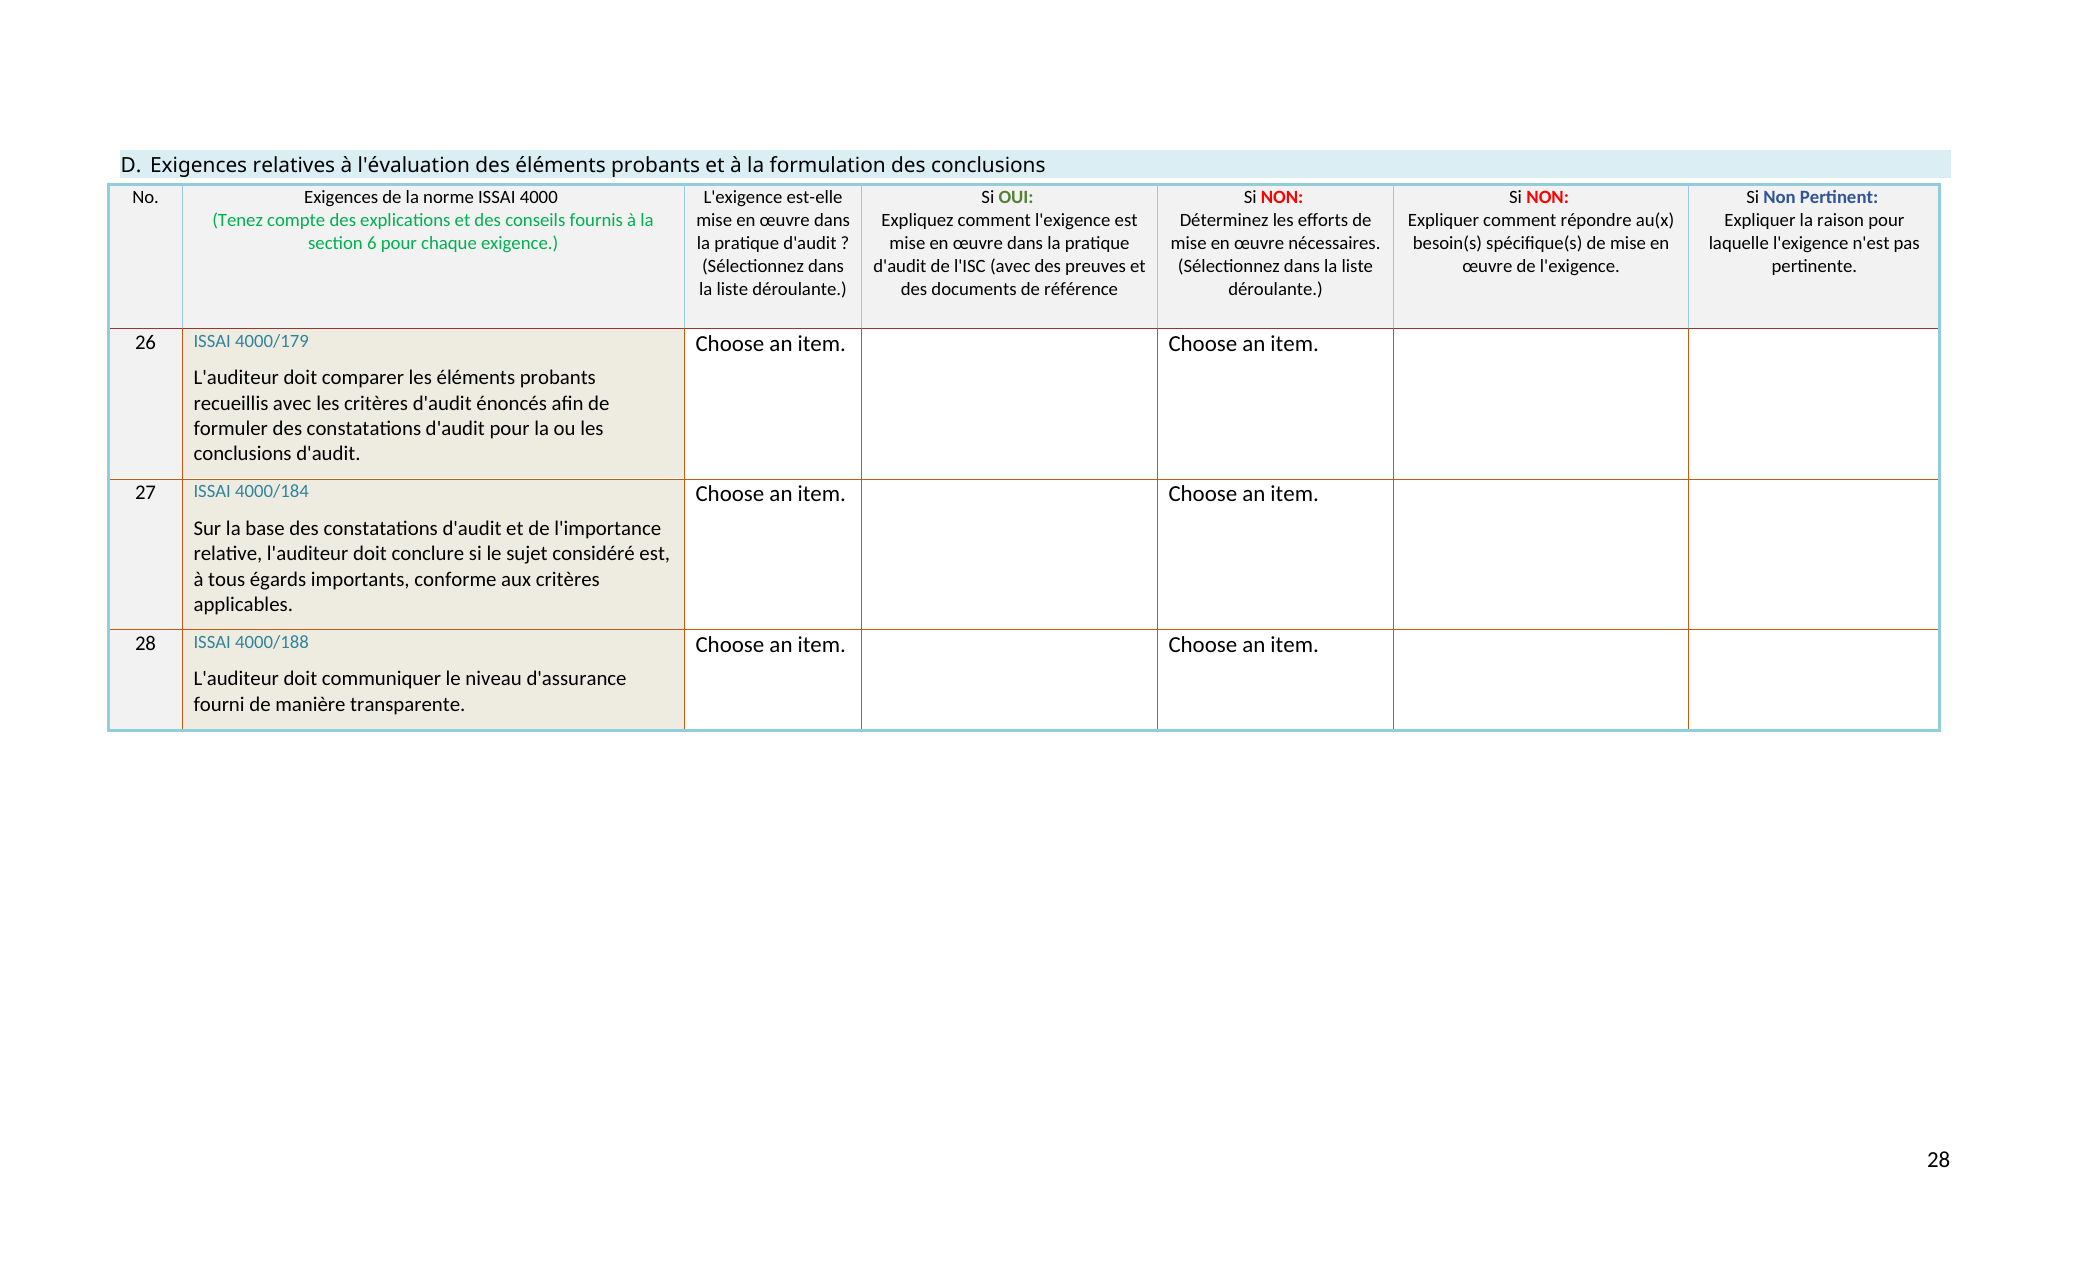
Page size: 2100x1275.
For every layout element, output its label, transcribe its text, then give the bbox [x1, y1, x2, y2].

table_cell [685, 480, 861, 629]
table_header Exigences de la norme ISSAI 4000 (Tenez compte des explications et des conseils fournis à la section 6 pour chaque exigence.) [183, 186, 684, 328]
table_header L'exigence est-elle mise en œuvre dans la pratique d'audit ? (Sélectionnez dans la liste déroulante.) [685, 186, 861, 328]
table_cell [685, 630, 861, 729]
table_header Si OUI: Expliquez comment l'exigence est mise en œuvre dans la pratique d'audit de l'ISC (avec des preuves et des documents de référence [862, 186, 1157, 328]
table_cell [685, 329, 861, 478]
table_cell [1394, 480, 1688, 629]
table_cell [1394, 329, 1688, 478]
table_cell [862, 480, 1157, 629]
table_cell [1394, 630, 1688, 729]
table_cell [1689, 329, 1938, 478]
table_cell 26 [110, 329, 182, 478]
table_cell [1689, 480, 1938, 629]
table_cell [862, 630, 1157, 729]
table_cell [1689, 630, 1938, 729]
table_cell [1158, 329, 1393, 478]
table_cell ISSAI 4000/188 L'auditeur doit communiquer le niveau d'assurance fourni de manière transparente. [183, 630, 684, 729]
table_header No. [110, 186, 182, 328]
table_header Si NON: Expliquer comment répondre au(x) besoin(s) spécifique(s) de mise en œuvre de l'exigence. [1394, 186, 1688, 328]
table_cell [1158, 480, 1393, 629]
table_cell [1158, 630, 1393, 729]
table_cell 27 [110, 480, 182, 629]
table_cell ISSAI 4000/179 L'auditeur doit comparer les éléments probants recueillis avec les critères d'audit énoncés afin de formuler des constatations d'audit pour la ou les conclusions d'audit. [183, 329, 684, 478]
table_header Si NON: Déterminez les efforts de mise en œuvre nécessaires. (Sélectionnez dans la liste déroulante.) [1158, 186, 1393, 328]
list Exigences relatives à l'évaluation des éléments probants et à la formulation des conclusions [120, 150, 1951, 178]
table_header Si Non Pertinent: Expliquer la raison pour laquelle l'exigence n'est pas pertinente. [1689, 186, 1938, 328]
table_cell 28 [110, 630, 182, 729]
table_cell ISSAI 4000/184 Sur la base des constatations d'audit et de l'importance relative, l'auditeur doit conclure si le sujet considéré est, à tous égards importants, conforme aux critères applicables. [183, 480, 684, 629]
table_cell [862, 329, 1157, 478]
